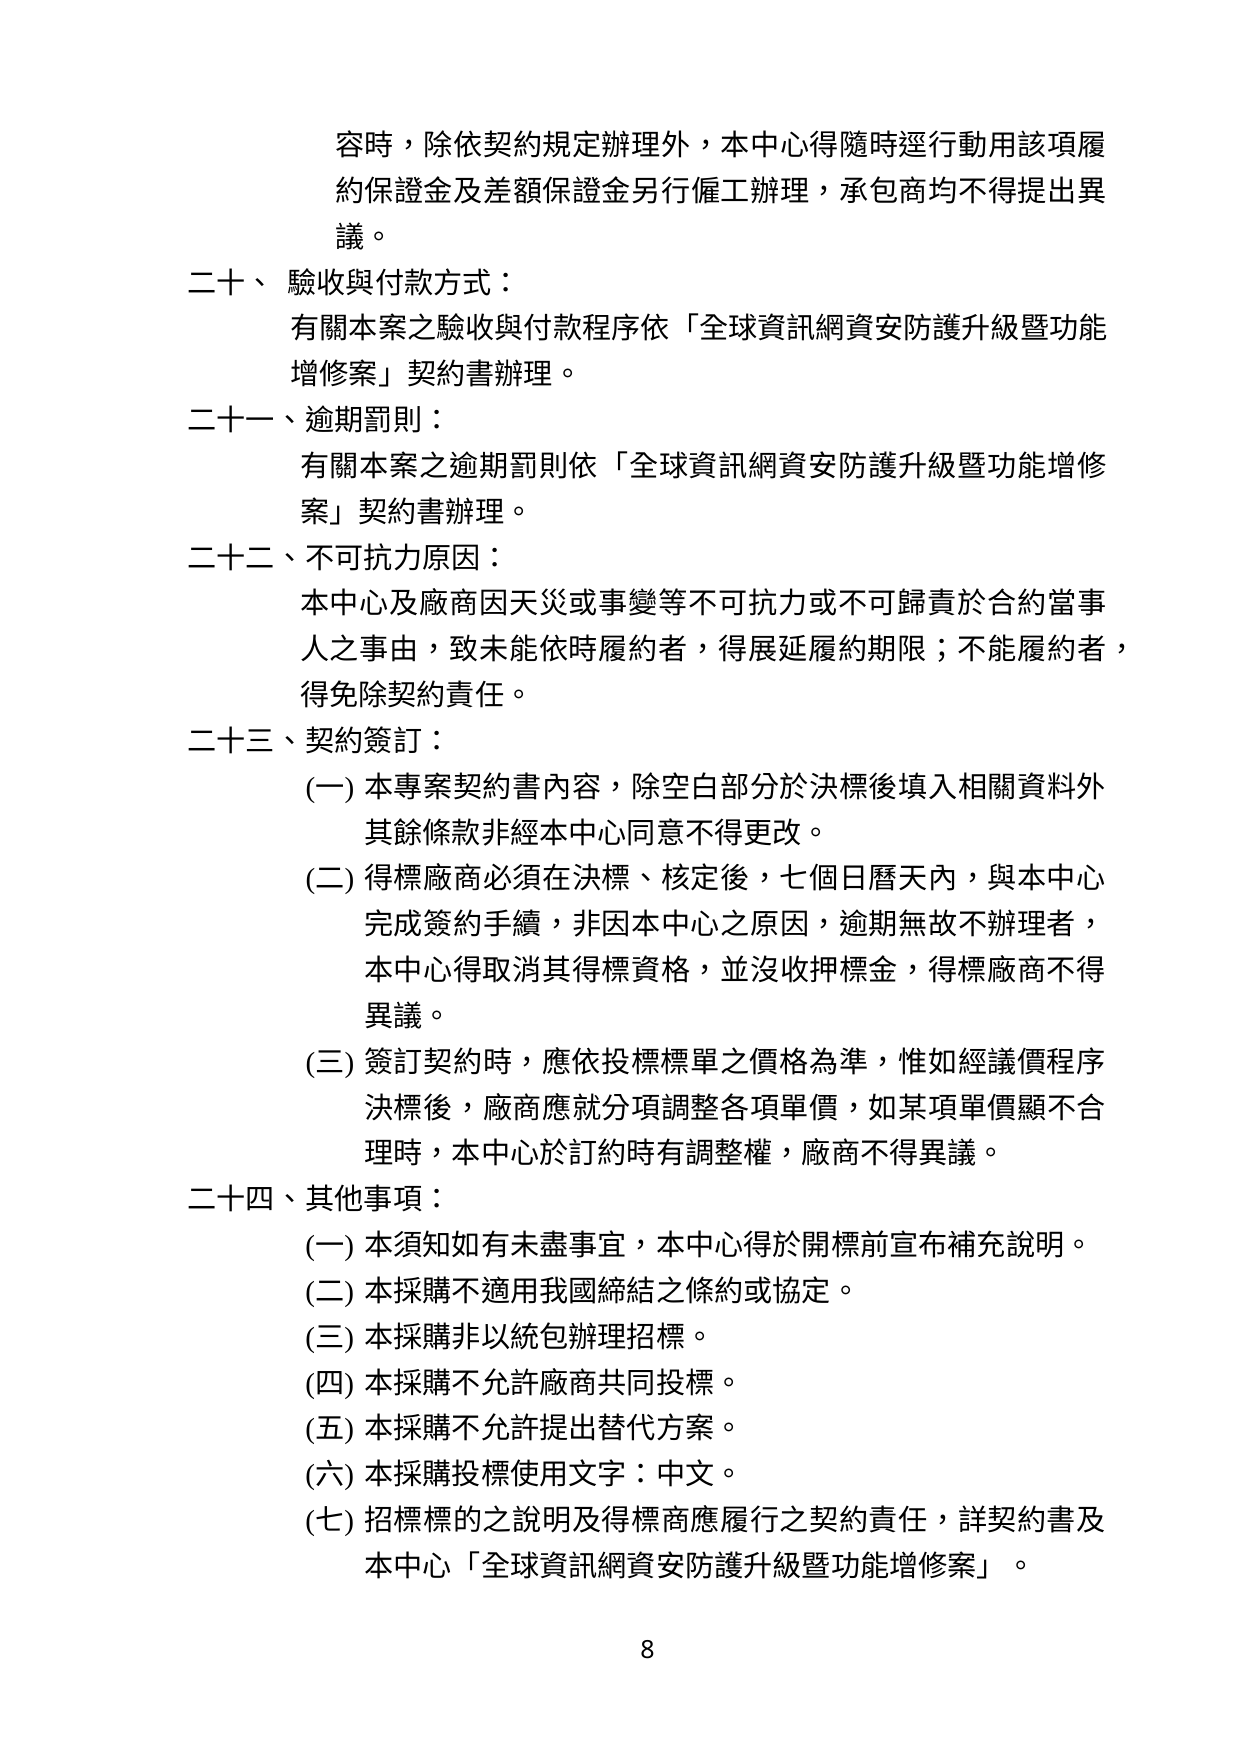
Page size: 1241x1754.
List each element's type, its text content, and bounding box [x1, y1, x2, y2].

text 有關本案之驗收與付款程序依「全球資訊網資安防護升級暨功能增修案」契約書辦理。 [290, 301, 1107, 393]
list 本專案契約書內容，除空白部分於決標後填入相關資料外，其餘條款非經本中心同意不得更改。 [305, 760, 1107, 851]
list 本採購非以統包辦理招標。 [305, 1310, 1107, 1356]
list 簽訂契約時，應依投標標單之價格為準，惟如經議價程序決標後，廠商應就分項調整各項單價，如某項單價顯不合理時，本中心於訂約時有調整權，廠商不得異議。 [305, 1035, 1107, 1172]
list 不可抗力原因： [187, 531, 1107, 576]
list 其他事項： [187, 1172, 1107, 1218]
list 本須知如有未盡事宜，本中心得於開標前宣布補充說明。 [305, 1218, 1107, 1264]
list 招標標的之說明及得標商應履行之契約責任，詳契約書及本中心「全球資訊網資安防護升級暨功能增修案」。 [305, 1493, 1107, 1585]
text 本中心及廠商因天災或事變等不可抗力或不可歸責於合約當事人之事由，致未能依時履約者，得展延履約期限；不能履約者，得免除契約責任。 [300, 576, 1107, 714]
list 契約簽訂： [187, 714, 1107, 760]
text 有關本案之逾期罰則依「全球資訊網資安防護升級暨功能增修案」契約書辦理。 [300, 439, 1107, 531]
list 本採購投標使用文字：中文。 [305, 1447, 1107, 1493]
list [276, 118, 1107, 256]
list 本採購不允許提出替代方案。 [305, 1401, 1107, 1447]
list 本採購不適用我國締結之條約或協定。 [305, 1264, 1107, 1310]
list 逾期罰則： [187, 393, 1107, 439]
list 得標廠商必須在決標、核定後，七個日曆天內，與本中心完成簽約手續，非因本中心之原因，逾期無故不辦理者，本中心得取消其得標資格，並沒收押標金，得標廠商不得異議。 [305, 851, 1107, 1035]
list 本採購不允許廠商共同投標。 [305, 1356, 1107, 1401]
list 驗收與付款方式： [187, 256, 1107, 301]
